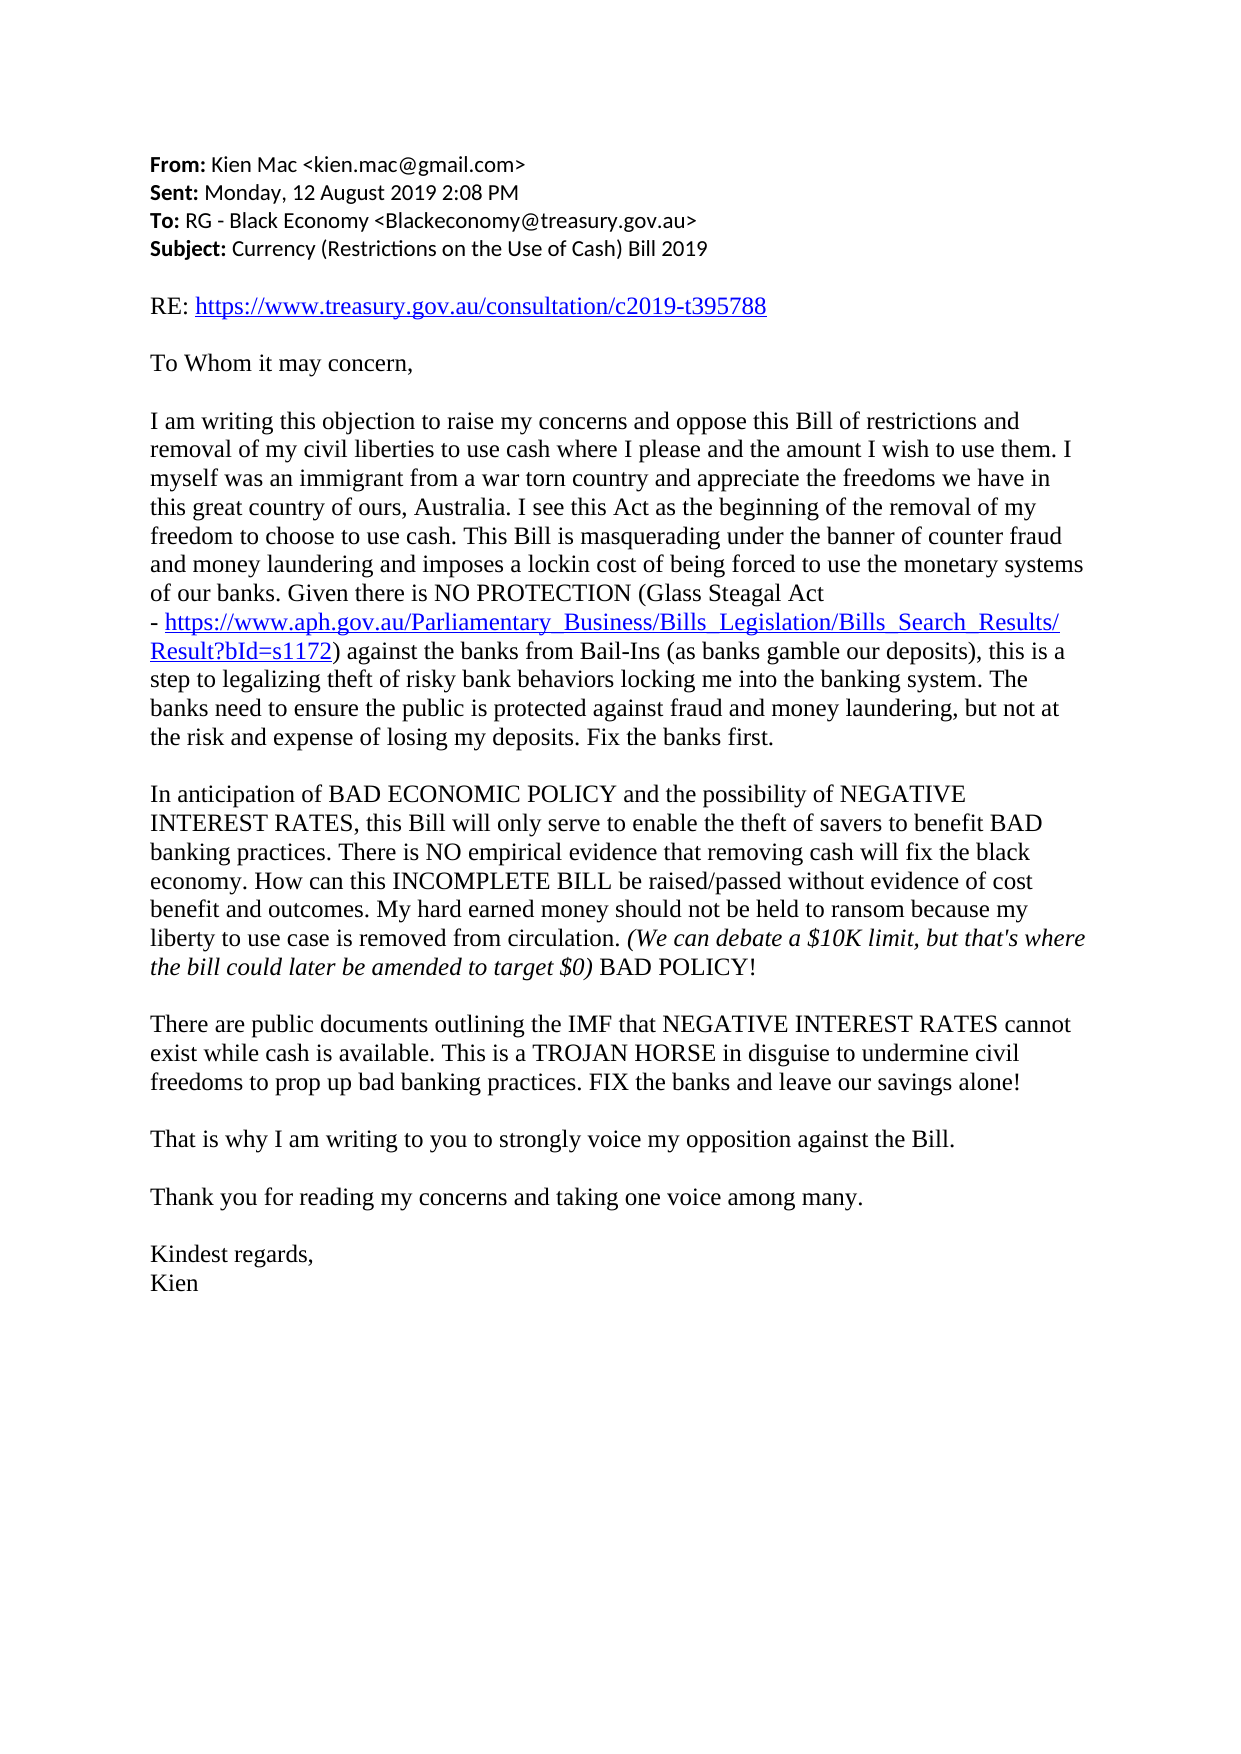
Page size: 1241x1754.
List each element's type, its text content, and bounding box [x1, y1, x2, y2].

text RE: https://www.treasury.gov.au/consultation/c2019-t395788 To Whom it may concern, [150, 291, 1090, 377]
text I am writing this objection to raise my concerns and oppose this Bill of restrictions and removal of my civil liberties to use cash where I please and the amount I wish to use them. I myself was an immigrant from a war torn country and appreciate the freedoms we have in this great country of ours, Australia. I see this Act as the beginning of the removal of my freedom to choose to use cash. This Bill is masquerading under the banner of counter fraud and money laundering and imposes a lockin cost of being forced to use the monetary systems of our banks. Given there is NO PROTECTION (Glass Steagal Act - https://www.aph.gov.au/Parliamentary_Business/Bills_Legislation/Bills_Search_Results/Result?bId=s1172) against the banks from Bail-Ins (as banks gamble our deposits), this is a step to legalizing theft of risky bank behaviors locking me into the banking system. The banks need to ensure the public is protected against fraud and money laundering, but not at the risk and expense of losing my deposits. Fix the banks first. [150, 377, 1090, 751]
text From: Kien Mac <kien.mac@gmail.com> Sent: Monday, 12 August 2019 2:08 PM To: RG - Black Economy <Blackeconomy@treasury.gov.au> Subject: Currency (Restrictions on the Use of Cash) Bill 2019 [150, 150, 1090, 262]
text That is why I am writing to you to strongly voice my opposition against the Bill. Thank you for reading my concerns and taking one voice among many. Kindest regards, Kien [150, 1124, 1090, 1297]
text In anticipation of BAD ECONOMIC POLICY and the possibility of NEGATIVE INTEREST RATES, this Bill will only serve to enable the theft of savers to benefit BAD banking practices. There is NO empirical evidence that removing cash will fix the black economy. How can this INCOMPLETE BILL be raised/passed without evidence of cost benefit and outcomes. My hard earned money should not be held to ransom because my liberty to use case is removed from circulation. (We can debate a $10K limit, but that's where the bill could later be amended to target $0) BAD POLICY! [150, 779, 1090, 981]
text There are public documents outlining the IMF that NEGATIVE INTEREST RATES cannot exist while cash is available. This is a TROJAN HORSE in disguise to undermine civil freedoms to prop up bad banking practices. FIX the banks and leave our savings alone! [150, 1009, 1090, 1096]
